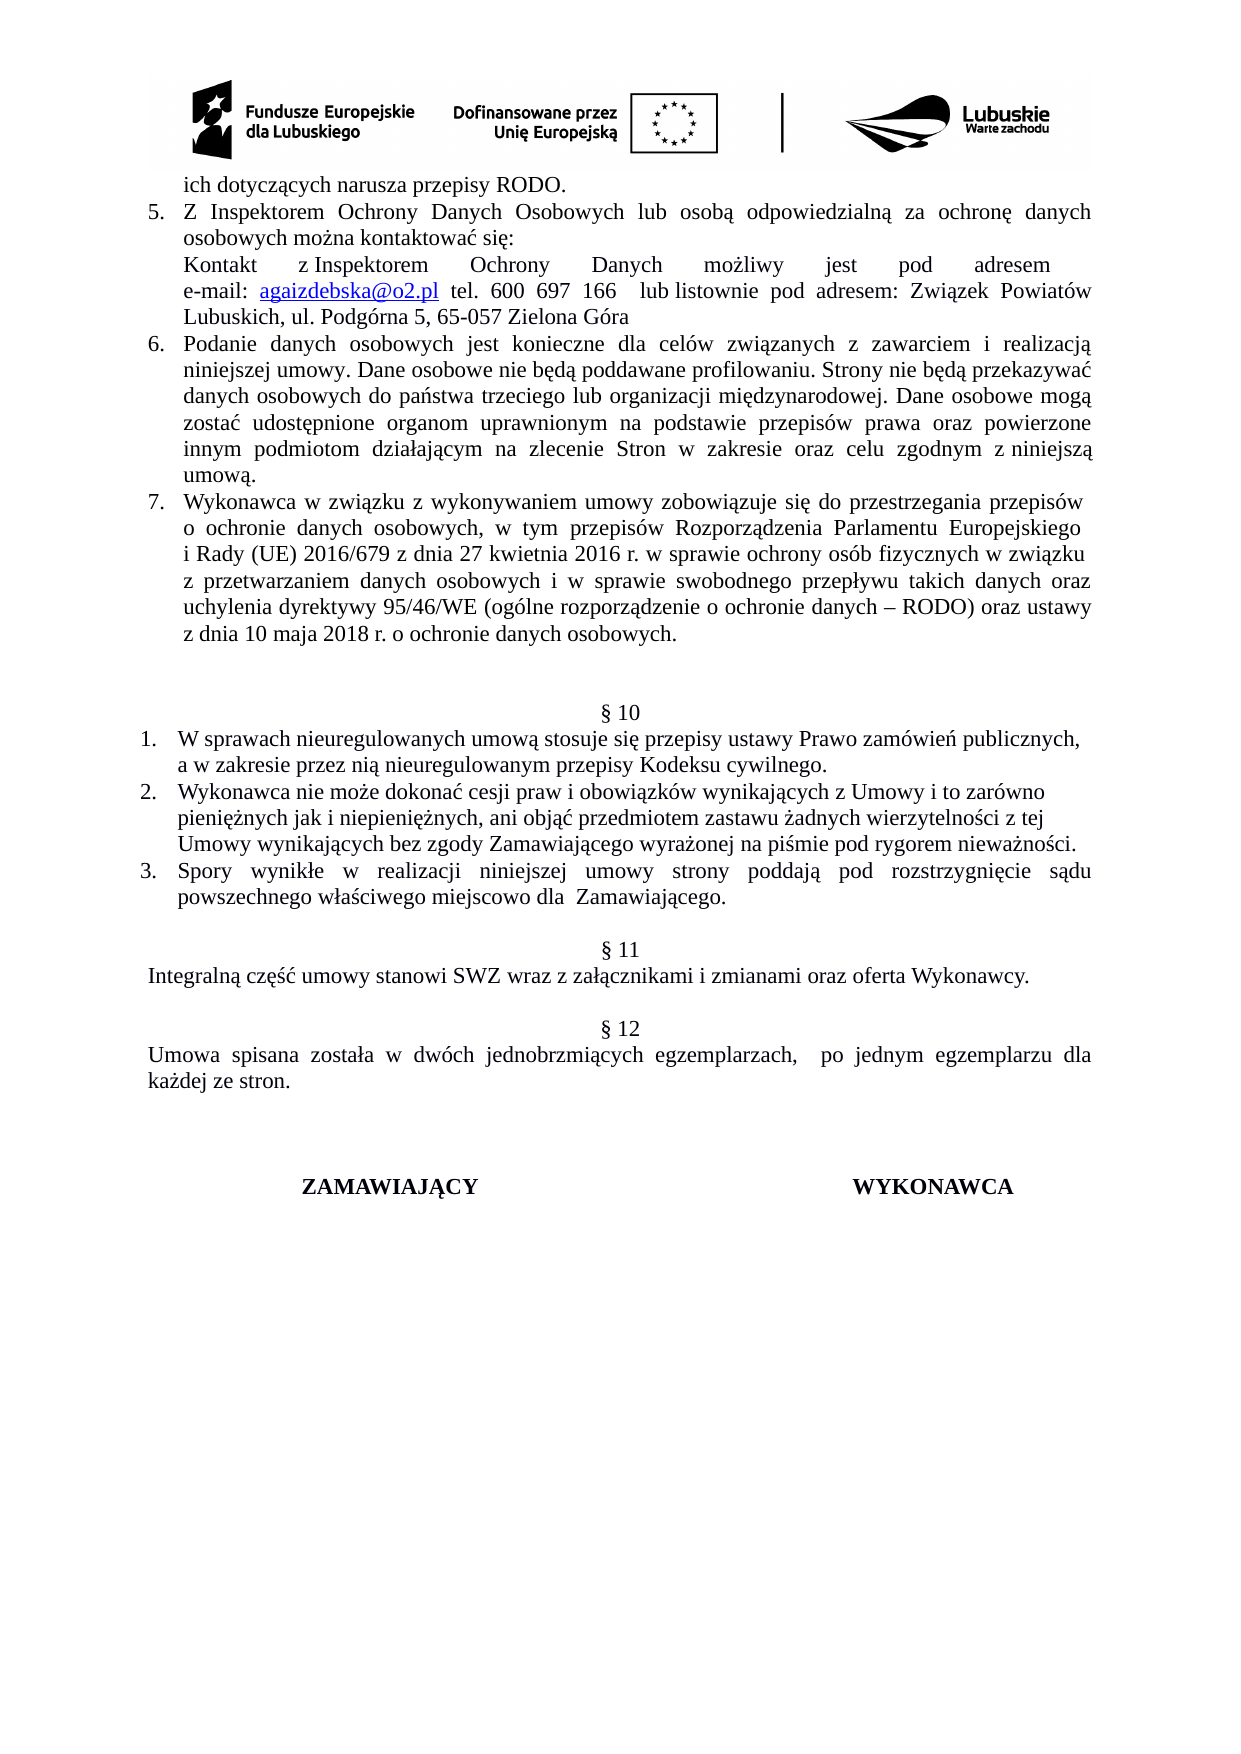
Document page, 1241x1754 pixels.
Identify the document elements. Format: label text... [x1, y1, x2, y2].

list Spory wynikłe w realizacji niniejszej umowy strony poddają pod rozstrzygnięcie sądu powszechnego właściwego miejscowo dla Zamawiającego. [140, 857, 1093, 909]
list Podanie danych osobowych jest konieczne dla celów związanych z zawarciem i realizacją niniejszej umowy. Dane osobowe nie będą poddawane profilowaniu. Strony nie będą przekazywać danych osobowych do państwa trzeciego lub organizacji międzynarodowej. Dane osobowe mogą zostać udostępnione organom uprawnionym na podstawie przepisów prawa oraz powierzone innym podmiotom działającym na zlecenie Stron w zakresie oraz celu zgodnym z niniejszą umową. [148, 330, 1093, 488]
text § 12 [148, 1015, 1093, 1041]
list Wykonawca w związku z wykonywaniem umowy zobowiązuje się do przestrzegania przepisów o ochronie danych osobowych, w tym przepisów Rozporządzenia Parlamentu Europejskiego i Rady (UE) 2016/679 z dnia 27 kwietnia 2016 r. w sprawie ochrony osób fizycznych w związku z przetwarzaniem danych osobowych i w sprawie swobodnego przepływu takich danych oraz uchylenia dyrektywy 95/46/WE (ogólne rozporządzenie o ochronie danych – RODO) oraz ustawy z dnia 10 maja 2018 r. o ochronie danych osobowych. [148, 488, 1093, 646]
text § 10 [148, 699, 1093, 725]
text Umowa spisana została w dwóch jednobrzmiących egzemplarzach, po jednym egzemplarzu dla każdej ze stron. [148, 1041, 1093, 1094]
list Wykonawca nie może dokonać cesji praw i obowiązków wynikających z Umowy i to zarówno pieniężnych jak i niepieniężnych, ani objąć przedmiotem zastawu żadnych wierzytelności z tej Umowy wynikających bez zgody Zamawiającego wyrażonej na piśmie pod rygorem nieważności. [140, 778, 1093, 857]
picture [147, 73, 1093, 172]
text Kontakt z Inspektorem Ochrony Danych możliwy jest pod adresem e-mail: agaizdebska@o2.pl tel. 600 697 166 lub listownie pod adresem: Związek Powiatów Lubuskich, ul. Podgórna 5, 65-057 Zielona Góra [183, 251, 1093, 330]
list Z Inspektorem Ochrony Danych Osobowych lub osobą odpowiedzialną za ochronę danych osobowych można kontaktować się: [148, 198, 1093, 251]
text § 11 [148, 936, 1093, 962]
text Integralną część umowy stanowi SWZ wraz z załącznikami i zmianami oraz oferta Wykonawcy. [148, 962, 1093, 988]
list W sprawach nieuregulowanych umową stosuje się przepisy ustawy Prawo zamówień publicznych, a w zakresie przez nią nieuregulowanym przepisy Kodeksu cywilnego. [140, 725, 1093, 778]
text ZAMAWIAJĄCY WYKONAWCA [221, 1173, 1093, 1199]
